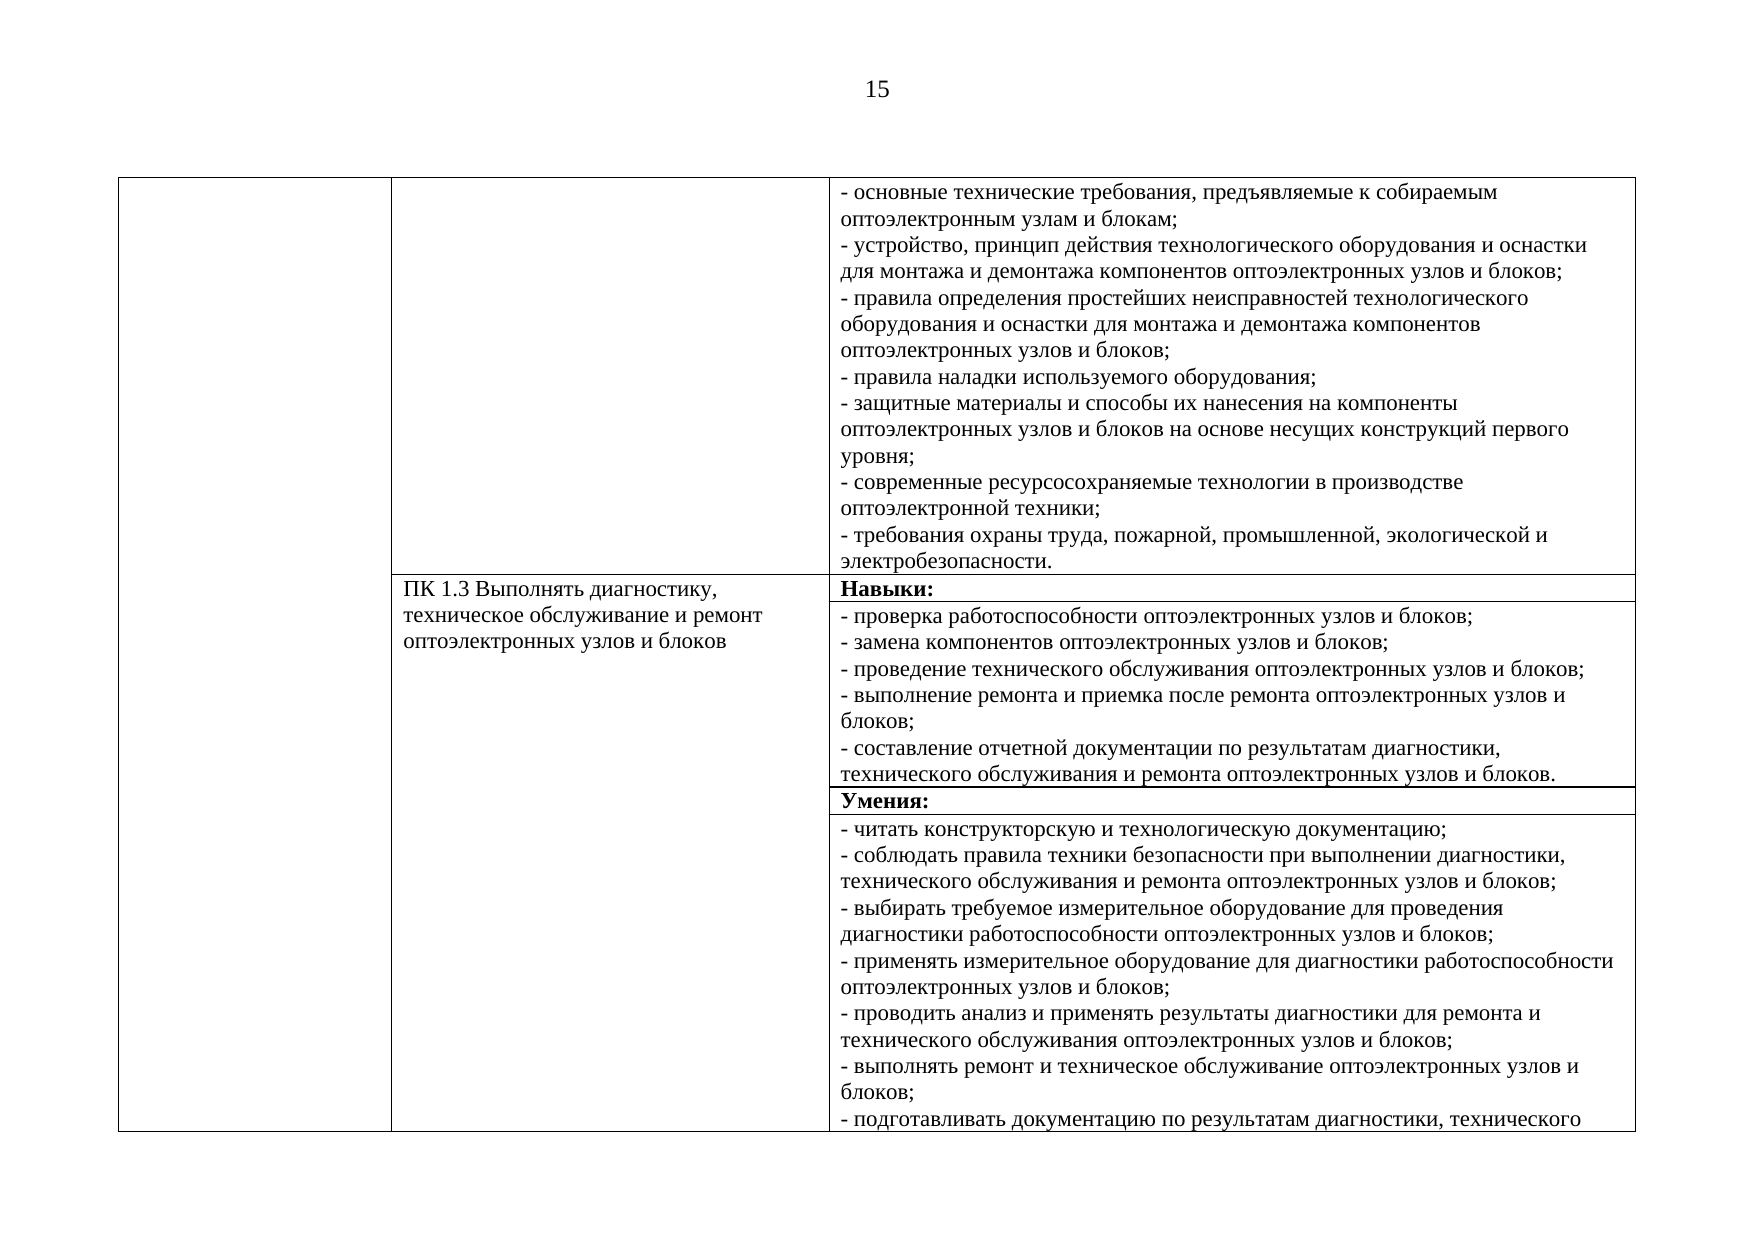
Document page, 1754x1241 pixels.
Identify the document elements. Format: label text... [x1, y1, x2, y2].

table_cell ПК 1.3 Выполнять диагностику, техническое обслуживание и ремонт оптоэлектронных узлов и блоков [392, 575, 829, 1131]
table_cell Умения: [830, 788, 1635, 814]
table_cell Навыки: [830, 575, 1635, 601]
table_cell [830, 815, 1635, 1131]
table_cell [830, 178, 1635, 573]
table_cell - проверка работоспособности оптоэлектронных узлов и блоков; - замена компонентов оптоэлектронных узлов и блоков; - проведение технического обслуживания оптоэлектронных узлов и блоков; - выполнение ремонта и приемка после ремонта оптоэлектронных узлов и блоков; - составление отчетной документации по результатам диагностики, технического обслуживания и ремонта оптоэлектронных узлов и блоков. [830, 602, 1635, 786]
